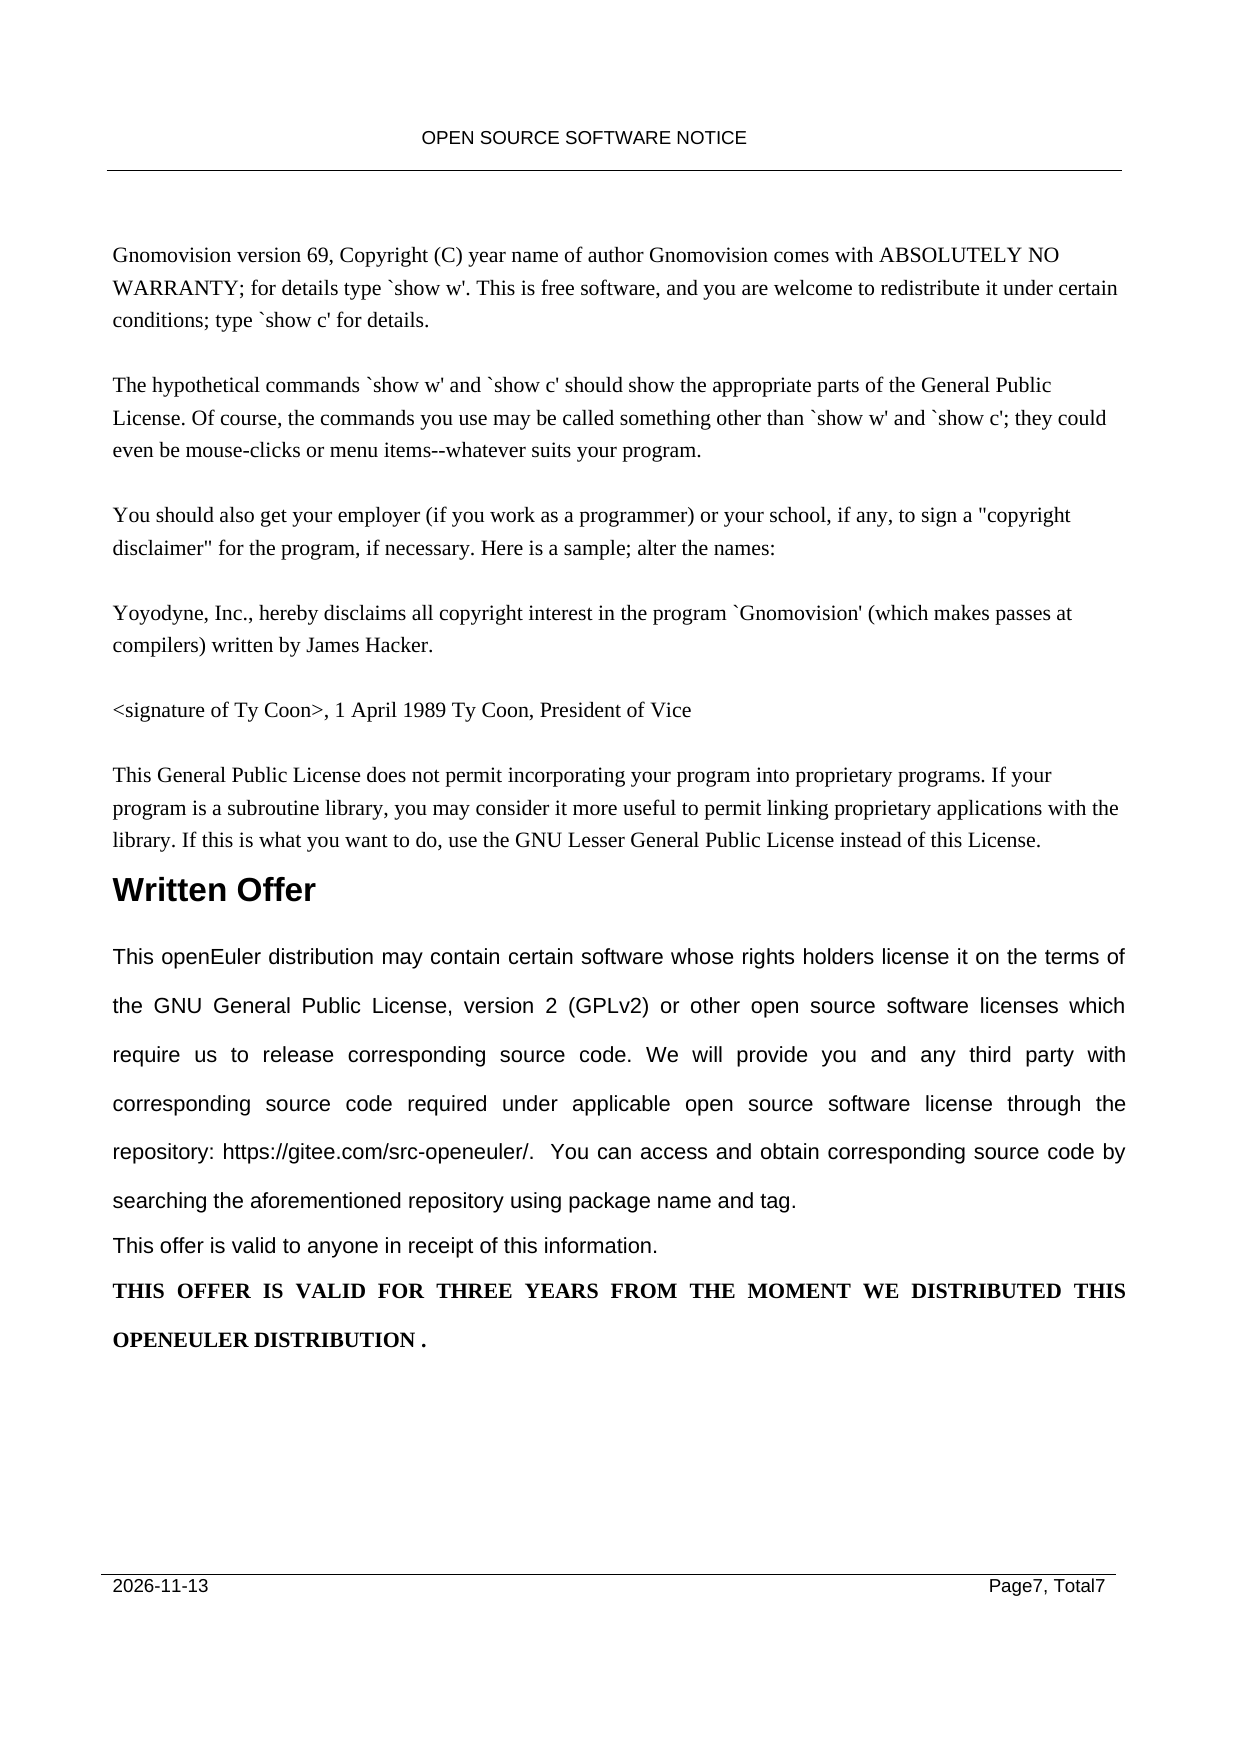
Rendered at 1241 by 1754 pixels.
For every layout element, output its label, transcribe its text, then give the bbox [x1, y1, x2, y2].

text This openEuler distribution may contain certain software whose rights holders license it on the terms of the GNU General Public License, version 2 (GPLv2) or other open source software licenses which require us to release corresponding source code. We will provide you and any third party with corresponding source code required under applicable open source software license through the repository: https://gitee.com/src-openeuler/. You can access and obtain corresponding source code by searching the aforementioned repository using package name and tag. [112, 941, 1128, 1217]
text This offer is valid to anyone in receipt of this information. [112, 1229, 1128, 1262]
text THIS OFFER IS VALID FOR THREE YEARS FROM THE MOMENT WE DISTRIBUTED THIS OPENEULER DISTRIBUTION . [112, 1274, 1128, 1356]
text Written Offer [112, 856, 1128, 921]
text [112, 206, 1128, 856]
